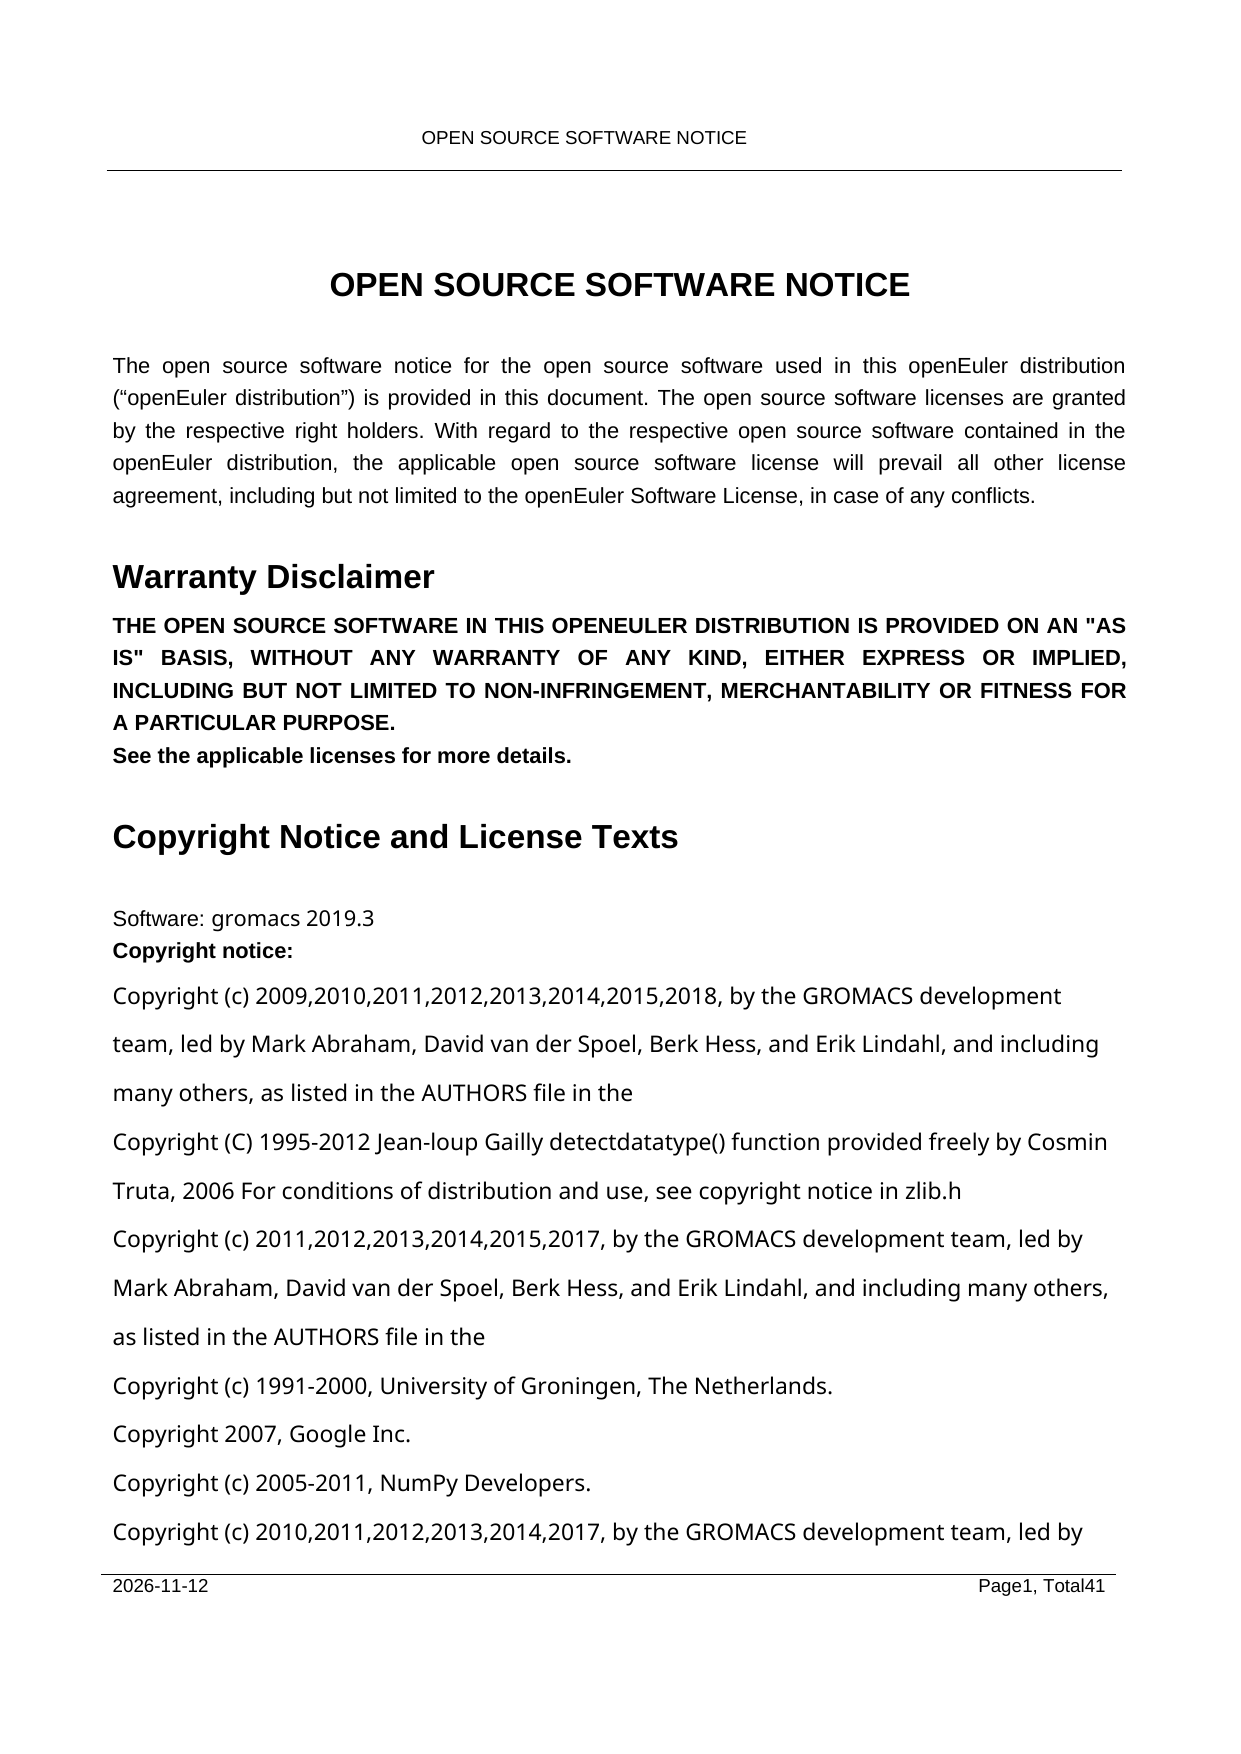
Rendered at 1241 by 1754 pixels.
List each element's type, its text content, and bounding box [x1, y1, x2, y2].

text OPEN SOURCE SOFTWARE NOTICE [112, 251, 1128, 316]
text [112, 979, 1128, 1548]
text THE OPEN SOURCE SOFTWARE IN THIS OPENEULER DISTRIBUTION IS PROVIDED ON AN "AS IS" BASIS, WITHOUT ANY WARRANTY OF ANY KIND, EITHER EXPRESS OR IMPLIED, INCLUDING BUT NOT LIMITED TO NON-INFRINGEMENT, MERCHANTABILITY OR FITNESS FOR A PARTICULAR PURPOSE. See the applicable licenses for more details. [112, 609, 1128, 771]
text Warranty Disclaimer [112, 544, 1128, 609]
text Copyright notice: [112, 934, 1128, 966]
text The open source software notice for the open source software used in this openEuler distribution (“openEuler distribution”) is provided in this document. The open source software licenses are granted by the respective right holders. With regard to the respective open source software contained in the openEuler distribution, the applicable open source software license will prevail all other license agreement, including but not limited to the openEuler Software License, in case of any conflicts. [112, 349, 1128, 511]
text Copyright Notice and License Texts [112, 804, 1128, 869]
text Software: gromacs 2019.3 [112, 901, 1128, 934]
